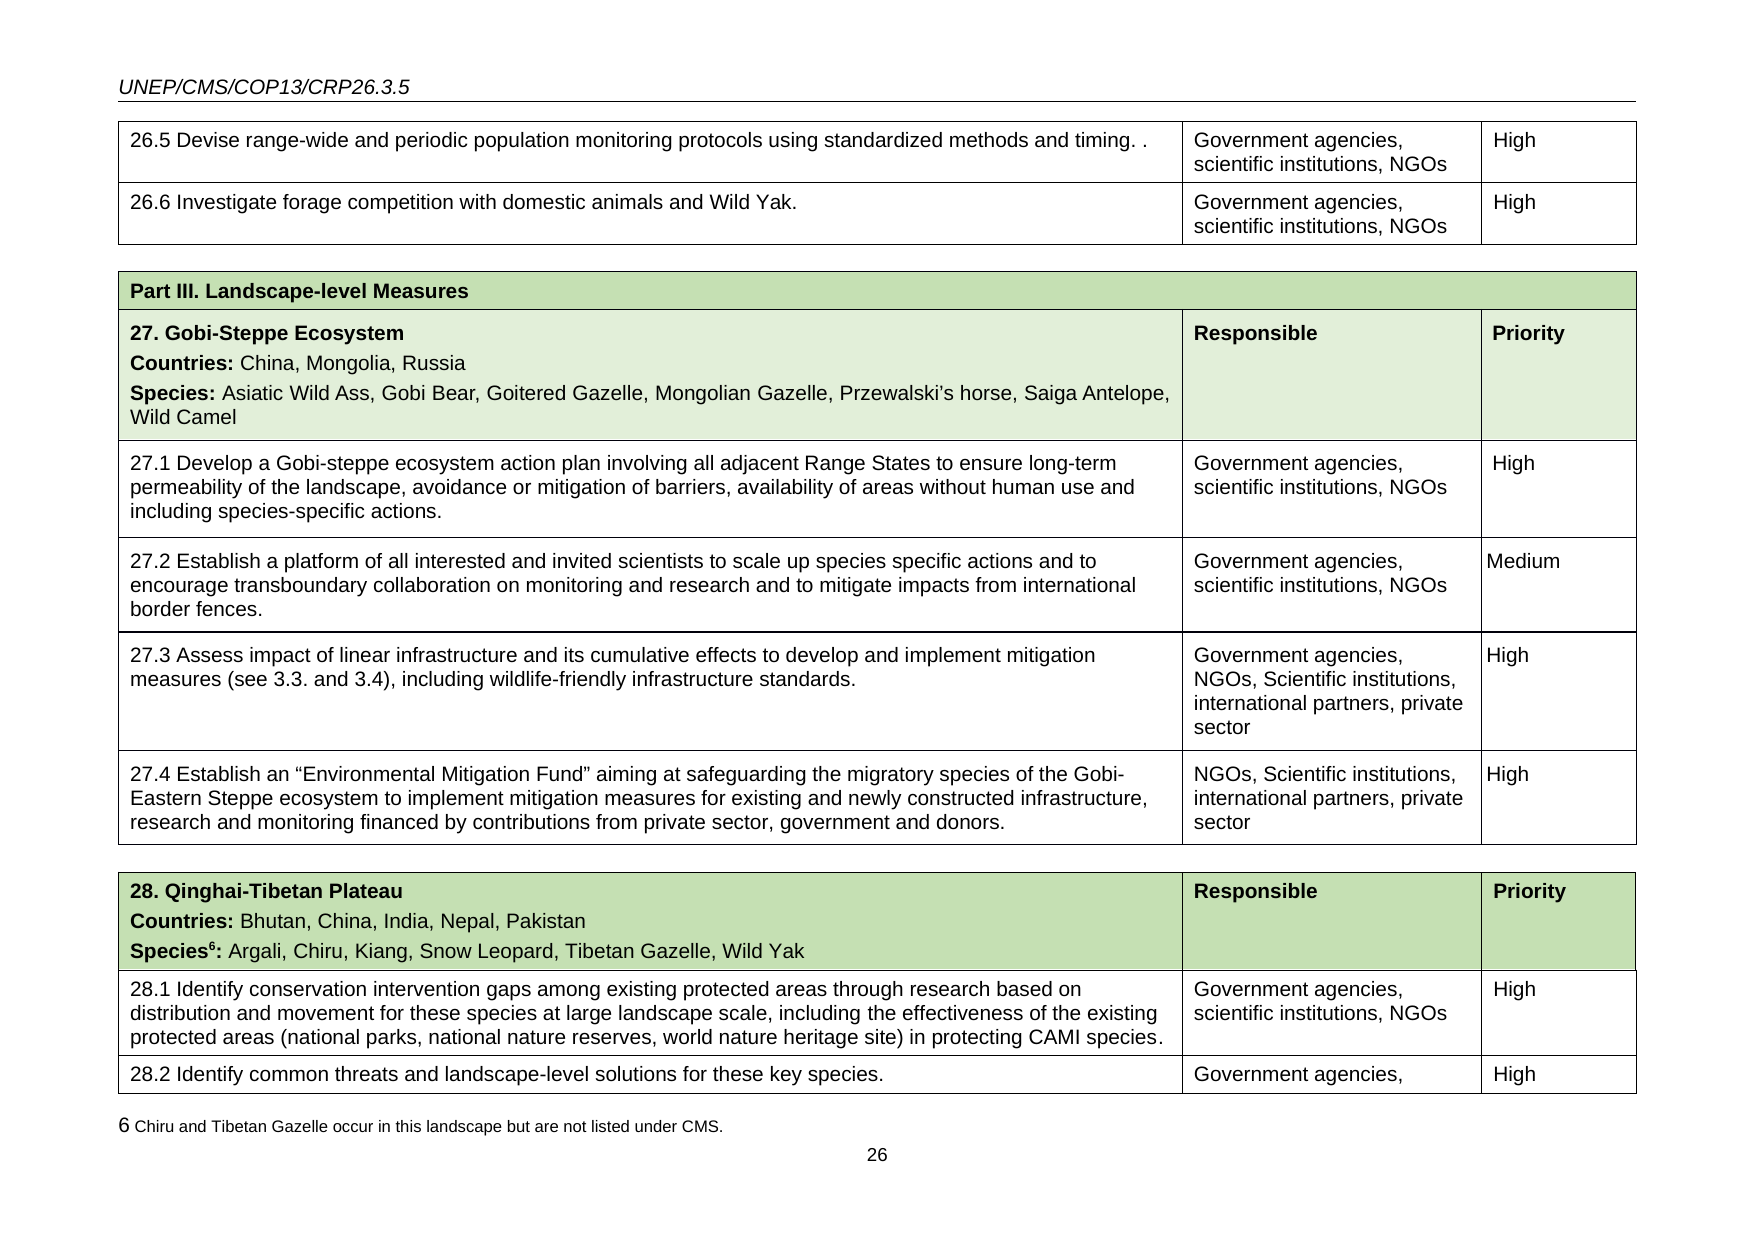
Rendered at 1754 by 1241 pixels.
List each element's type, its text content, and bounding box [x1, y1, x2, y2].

table_cell High [1482, 971, 1636, 1055]
table_cell 27.2 Establish a platform of all interested and invited scientists to scale up species specific actions and to encourage transboundary collaboration on monitoring and research and to mitigate impacts from international border fences. [119, 538, 1182, 631]
table_header Part III. Landscape-level Measures [119, 272, 1636, 309]
table_header 28. Qinghai-Tibetan Plateau Countries: Bhutan, China, India, Nepal, Pakistan Species: Argali, Chiru, Kiang, Snow Leopard, Tibetan Gazelle, Wild Yak [119, 873, 1182, 969]
table_cell 27.4 Establish an “Environmental Mitigation Fund” aiming at safeguarding the migratory species of the Gobi-Eastern Steppe ecosystem to implement mitigation measures for existing and newly constructed infrastructure, research and monitoring financed by contributions from private sector, government and donors. [119, 751, 1182, 844]
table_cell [1183, 122, 1481, 182]
table_cell Responsible [1183, 310, 1481, 439]
table_cell High [1482, 441, 1636, 537]
table_cell 27.3 Assess impact of linear infrastructure and its cumulative effects to develop and implement mitigation measures (see 3.3. and 3.4), including wildlife-friendly infrastructure standards. [119, 633, 1182, 750]
table_cell High [1482, 633, 1636, 750]
table_cell High [1482, 122, 1636, 182]
table_cell NGOs, Scientific institutions, international partners, private sector [1183, 751, 1481, 844]
table_cell High [1482, 1056, 1636, 1092]
table_cell 27.1 Develop a Gobi-steppe ecosystem action plan involving all adjacent Range States to ensure long-term permeability of the landscape, avoidance or mitigation of barriers, availability of areas without human use and including species-specific actions. [119, 441, 1182, 537]
table_header Priority [1482, 873, 1635, 969]
table_cell 26.5 Devise range-wide and periodic population monitoring protocols using standardized methods and timing. . [119, 122, 1182, 182]
table_cell High [1482, 183, 1636, 244]
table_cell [1183, 1056, 1481, 1092]
table_cell 27. Gobi-Steppe Ecosystem Countries: China, Mongolia, Russia Species: Asiatic Wild Ass, Gobi Bear, Goitered Gazelle, Mongolian Gazelle, Przewalski’s horse, Saiga Antelope, Wild Camel [119, 310, 1182, 439]
table_cell High [1482, 751, 1636, 844]
table_cell Government agencies, scientific institutions, NGOs [1183, 441, 1481, 537]
table_cell Government agencies, scientific institutions, NGOs [1183, 538, 1481, 631]
table_cell Government agencies, scientific institutions, NGOs [1183, 183, 1481, 244]
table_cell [1183, 971, 1481, 1055]
table_cell Government agencies, NGOs, Scientific institutions, international partners, private sector [1183, 633, 1481, 750]
table_cell Medium [1482, 538, 1636, 631]
table_cell 28.1 Identify conservation intervention gaps among existing protected areas through research based on distribution and movement for these species at large landscape scale, including the effectiveness of the existing protected areas (national parks, national nature reserves, world nature heritage site) in protecting CAMI species. [119, 971, 1182, 1055]
table_header Responsible [1183, 873, 1481, 969]
table_cell 26.6 Investigate forage competition with domestic animals and Wild Yak. [119, 183, 1182, 244]
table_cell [119, 1056, 1182, 1092]
table_cell Priority [1482, 310, 1636, 439]
